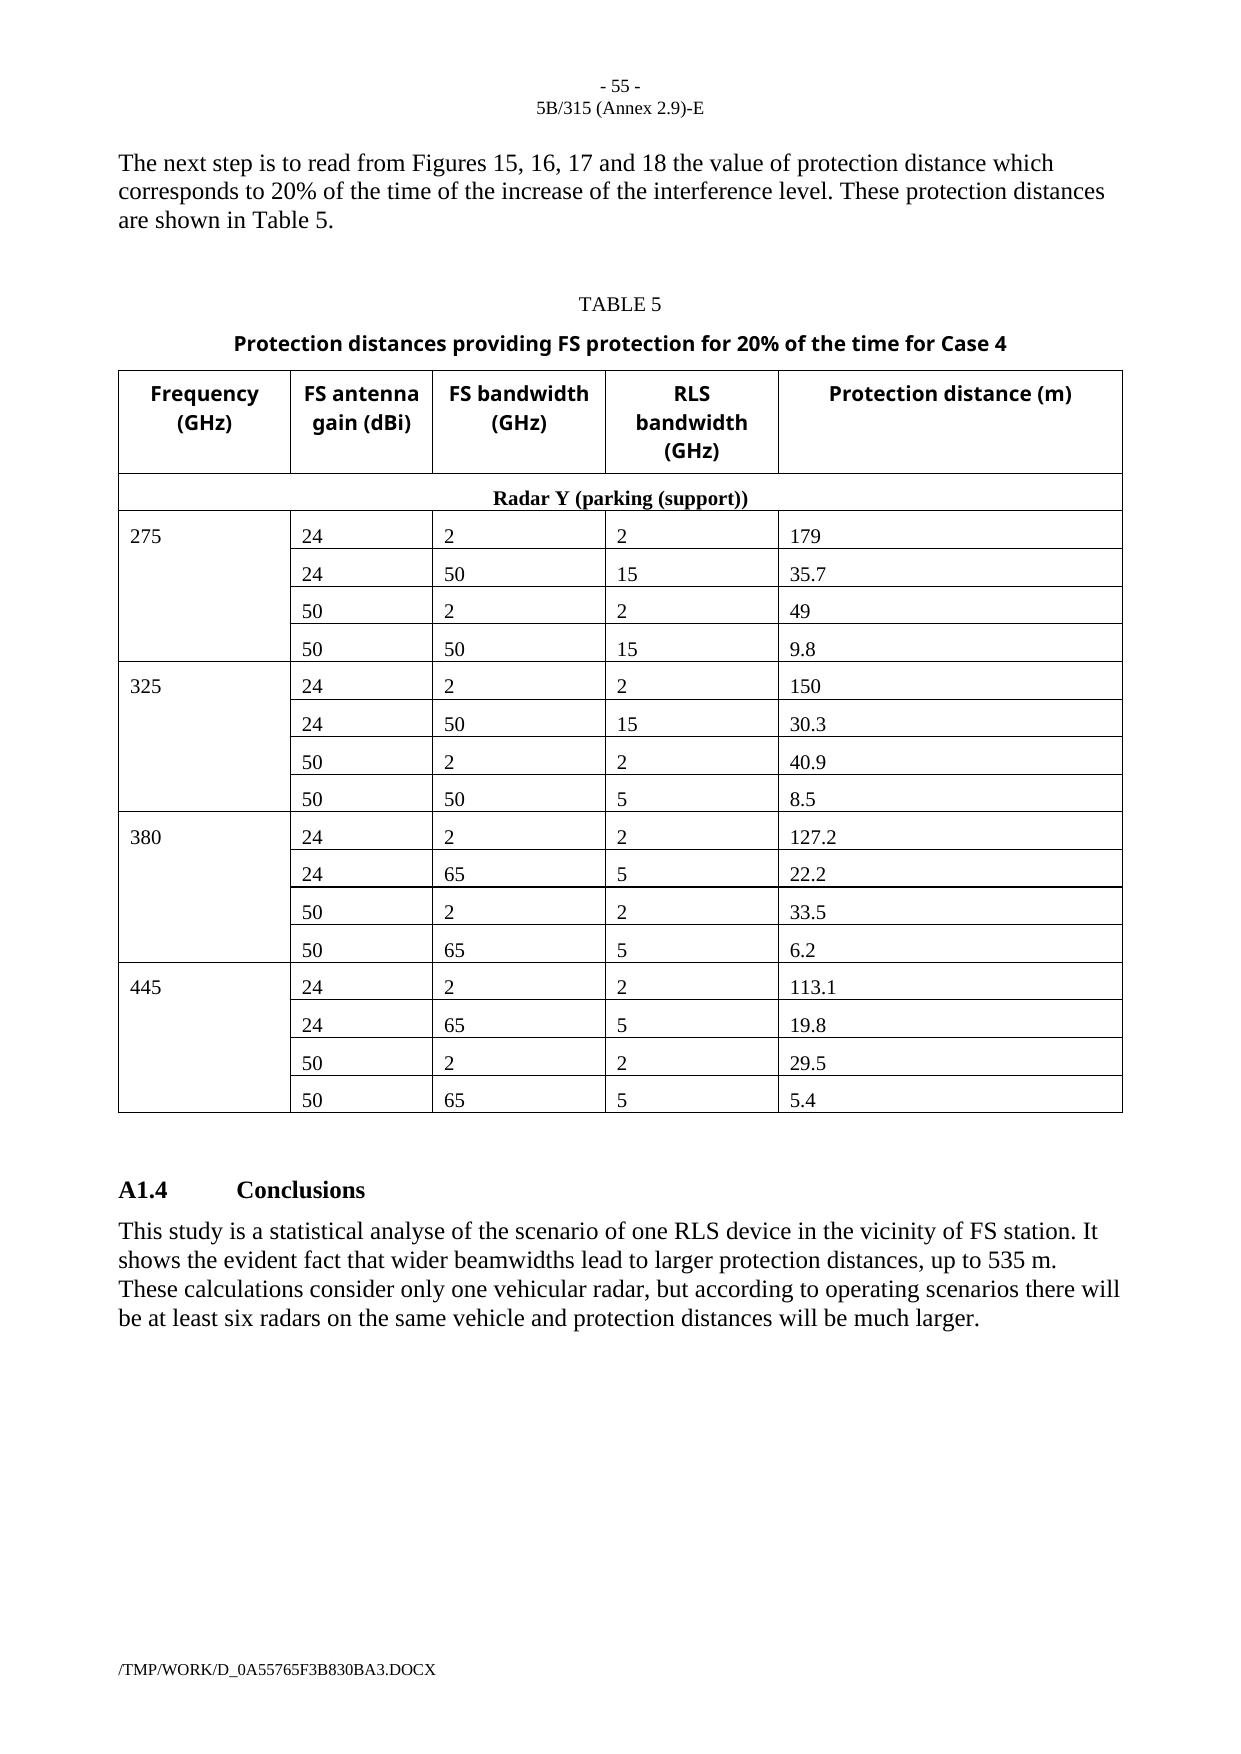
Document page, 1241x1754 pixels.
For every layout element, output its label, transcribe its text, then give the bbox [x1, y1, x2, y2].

table_header FS bandwidth (GHz) [433, 371, 605, 473]
table_cell 35.7 [779, 549, 1122, 586]
table_cell 50 [291, 1076, 432, 1112]
table_cell 275 [119, 511, 290, 661]
table_cell 5.4 [779, 1076, 1122, 1112]
table_cell 40.9 [779, 737, 1122, 774]
table_cell 2 [433, 662, 605, 698]
table_cell 325 [119, 662, 290, 811]
table_cell 65 [433, 925, 605, 962]
table_cell 380 [119, 812, 290, 962]
table_header RLS bandwidth (GHz) [606, 371, 778, 473]
table_cell 50 [291, 624, 432, 661]
table_cell 2 [606, 587, 778, 623]
table_cell 5 [606, 1076, 778, 1112]
table_cell 8.5 [779, 775, 1122, 811]
table_cell 24 [291, 812, 432, 849]
table_header Frequency (GHz) [119, 371, 290, 473]
table_cell 2 [433, 963, 605, 999]
table_cell 50 [291, 888, 432, 924]
table_cell 50 [291, 587, 432, 623]
table_cell 24 [291, 700, 432, 736]
table_cell 30.3 [779, 700, 1122, 736]
table_cell 2 [433, 587, 605, 623]
table_cell 50 [433, 624, 605, 661]
table_cell 2 [606, 1038, 778, 1074]
table_cell 50 [291, 775, 432, 811]
subtitle A1.4 Conclusions [118, 1175, 1122, 1204]
table_cell 150 [779, 662, 1122, 698]
table_cell 15 [606, 700, 778, 736]
table_cell 5 [606, 1000, 778, 1037]
table_cell 2 [433, 1038, 605, 1074]
table_cell 65 [433, 850, 605, 886]
table_cell 2 [433, 812, 605, 849]
table_cell 24 [291, 549, 432, 586]
table_cell 29.5 [779, 1038, 1122, 1074]
table_header Protection distance (m) [779, 371, 1122, 473]
table_cell 50 [291, 737, 432, 774]
table_cell 33.5 [779, 888, 1122, 924]
table_cell 9.8 [779, 624, 1122, 661]
table_cell 127.2 [779, 812, 1122, 849]
table_cell 445 [119, 963, 290, 1112]
table_cell 2 [606, 812, 778, 849]
table_cell 2 [433, 511, 605, 548]
table_cell 24 [291, 850, 432, 886]
table_cell 50 [291, 1038, 432, 1074]
text This study is a statistical analyse of the scenario of one RLS device in the vicinity of FS station. It shows the evident fact that wider beamwidths lead to larger protection distances, up to 535 m. These calculations consider only one vehicular radar, but according to operating scenarios there will be at least six radars on the same vehicle and protection distances will be much larger. [118, 1216, 1122, 1331]
table_cell 24 [291, 1000, 432, 1037]
table_cell 15 [606, 549, 778, 586]
table_cell 50 [433, 700, 605, 736]
table_cell 65 [433, 1076, 605, 1112]
table_cell 2 [606, 963, 778, 999]
table_cell 2 [433, 737, 605, 774]
table_cell 6.2 [779, 925, 1122, 962]
table_cell 22.2 [779, 850, 1122, 886]
title Protection distances providing FS protection for 20% of the time for Case 4 [118, 329, 1122, 357]
table_cell 50 [433, 549, 605, 586]
table_cell 2 [606, 662, 778, 698]
table_cell 2 [606, 888, 778, 924]
text TABLE 5 [118, 292, 1122, 316]
table_cell 24 [291, 662, 432, 698]
table_cell 5 [606, 925, 778, 962]
table_cell 24 [291, 511, 432, 548]
table_cell 179 [779, 511, 1122, 548]
table_cell 2 [606, 511, 778, 548]
table_header FS antenna gain (dBi) [291, 371, 432, 473]
table_cell 50 [291, 925, 432, 962]
table_cell 19.8 [779, 1000, 1122, 1037]
table_cell 113.1 [779, 963, 1122, 999]
table_cell 15 [606, 624, 778, 661]
table_cell 50 [433, 775, 605, 811]
table_cell 24 [291, 963, 432, 999]
table_cell 2 [606, 737, 778, 774]
table_cell Radar Y (parking (support)) [119, 474, 1122, 510]
table_cell 5 [606, 775, 778, 811]
table_cell 49 [779, 587, 1122, 623]
table_cell 5 [606, 850, 778, 886]
table_cell 65 [433, 1000, 605, 1037]
text The next step is to read from Figures 15, 16, 17 and 18 the value of protection distance which corresponds to 20% of the time of the increase of the interference level. These protection distances are shown in Table 5. [118, 148, 1122, 234]
table_cell 2 [433, 888, 605, 924]
